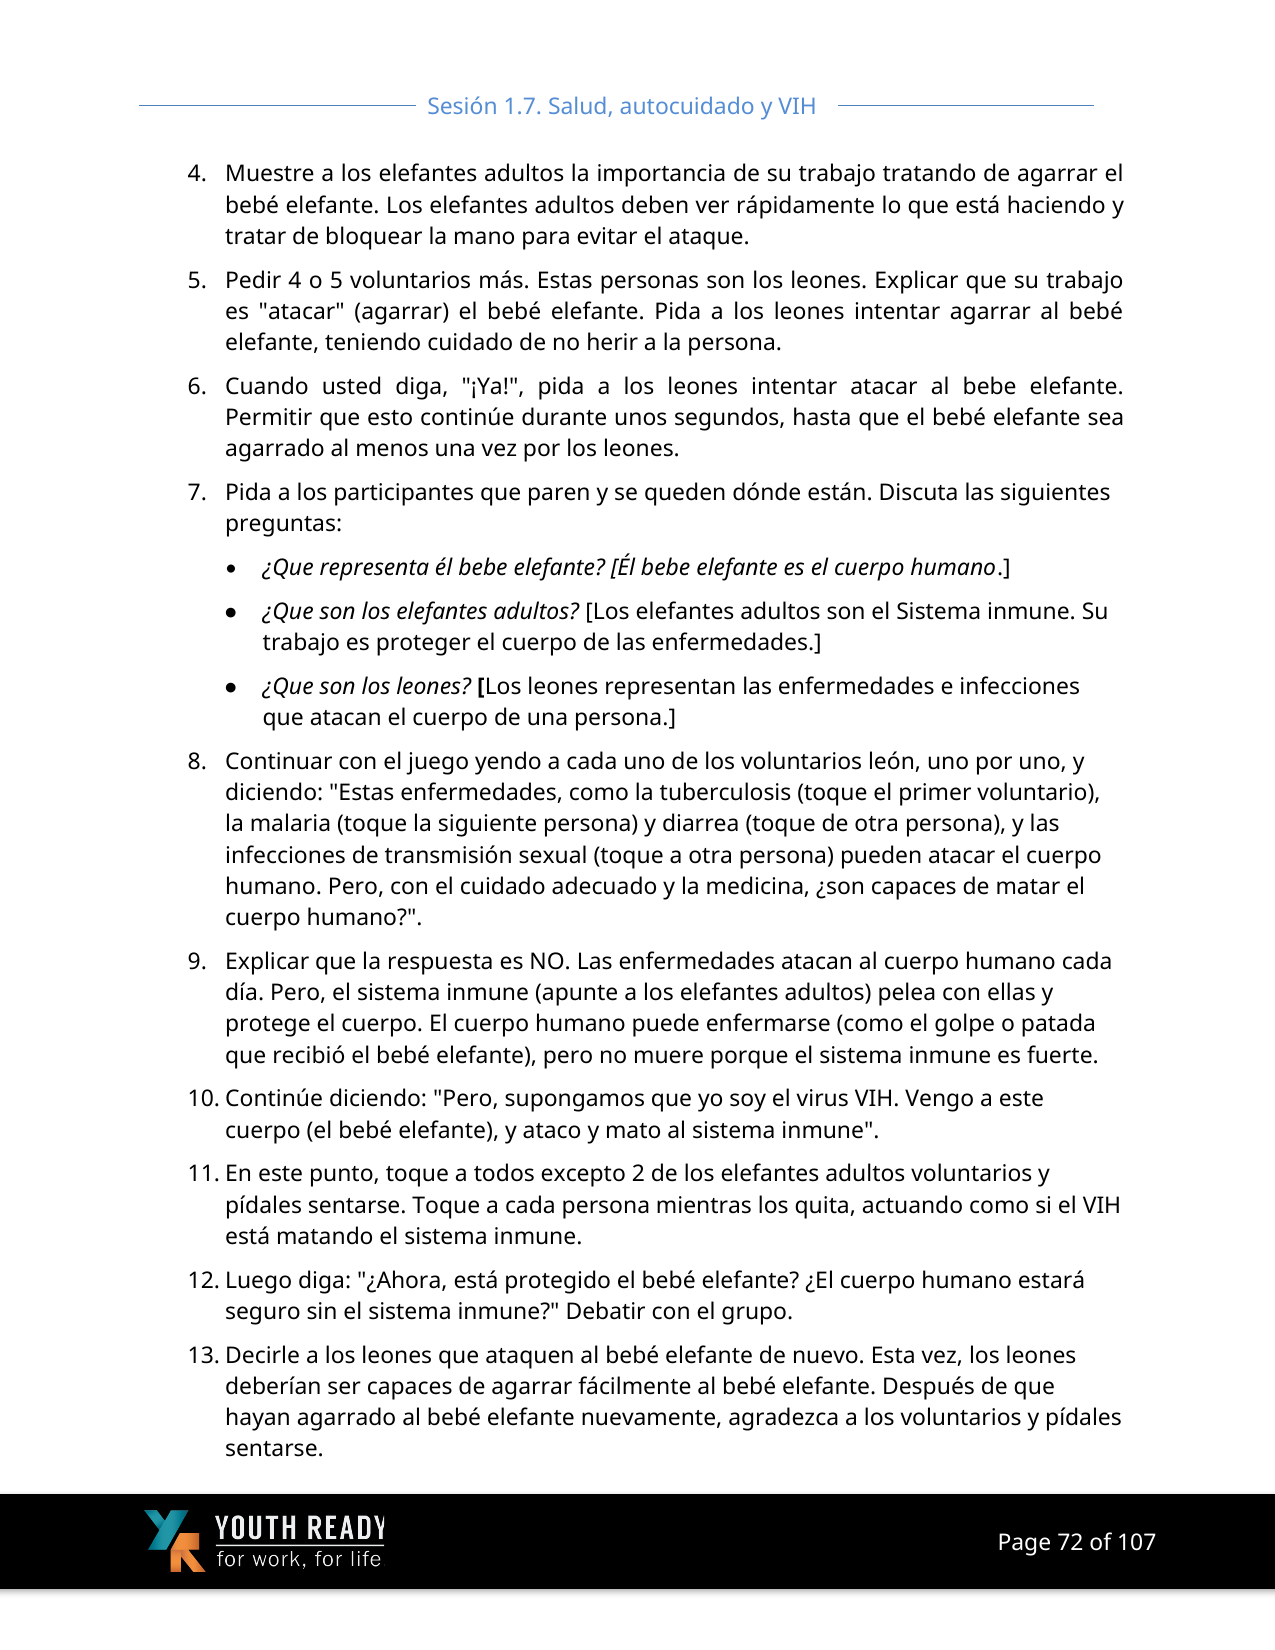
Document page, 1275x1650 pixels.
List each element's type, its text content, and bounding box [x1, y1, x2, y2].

list Cuando usted diga, "¡Ya!", pida a los leones intentar atacar al bebe elefante. Permitir que esto continúe durante unos segundos, hasta que el bebé elefante sea agarrado al menos una vez por los leones. [187, 370, 1125, 464]
list Muestre a los elefantes adultos la importancia de su trabajo tratando de agarrar el bebé elefante. Los elefantes adultos deben ver rápidamente lo que está haciendo y tratar de bloquear la mano para evitar el ataque. [187, 150, 1125, 251]
list Pida a los participantes que paren y se queden dónde están. Discuta las siguientes preguntas: [187, 476, 1125, 539]
list Continúe diciendo: "Pero, supongamos que yo soy el virus VIH. Vengo a este cuerpo (el bebé elefante), y ataco y mato al sistema inmune". [187, 1082, 1125, 1145]
list En este punto, toque a todos excepto 2 de los elefantes adultos voluntarios y pídales sentarse. Toque a cada persona mientras los quita, actuando como si el VIH está matando el sistema inmune. [187, 1157, 1125, 1251]
list Decirle a los leones que ataquen al bebé elefante de nuevo. Esta vez, los leones deberían ser capaces de agarrar fácilmente al bebé elefante. Después de que hayan agarrado al bebé elefante nuevamente, agradezca a los voluntarios y pídales sentarse. [187, 1339, 1125, 1464]
list ¿Que son los elefantes adultos? [Los elefantes adultos son el Sistema inmune. Su trabajo es proteger el cuerpo de las enfermedades.] [225, 595, 1125, 657]
list ¿Que representa él bebe elefante? [Él bebe elefante es el cuerpo humano.] [225, 551, 1125, 582]
list Pedir 4 o 5 voluntarios más. Estas personas son los leones. Explicar que su trabajo es "atacar" (agarrar) el bebé elefante. Pida a los leones intentar agarrar al bebé elefante, teniendo cuidado de no herir a la persona. [187, 264, 1125, 357]
picture [143, 1509, 384, 1572]
list ¿Que son los leones? [Los leones representan las enfermedades e infecciones que atacan el cuerpo de una persona.] [225, 670, 1125, 732]
list Luego diga: "¿Ahora, está protegido el bebé elefante? ¿El cuerpo humano estará seguro sin el sistema inmune?" Debatir con el grupo. [187, 1264, 1125, 1326]
list Explicar que la respuesta es NO. Las enfermedades atacan al cuerpo humano cada día. Pero, el sistema inmune (apunte a los elefantes adultos) pelea con ellas y protege el cuerpo. El cuerpo humano puede enfermarse (como el golpe o patada que recibió el bebé elefante), pero no muere porque el sistema inmune es fuerte. [187, 945, 1125, 1070]
list Continuar con el juego yendo a cada uno de los voluntarios león, uno por uno, y diciendo: "Estas enfermedades, como la tuberculosis (toque el primer voluntario), la malaria (toque la siguiente persona) y diarrea (toque de otra persona), y las infecciones de transmisión sexual (toque a otra persona) pueden atacar el cuerpo humano. Pero, con el cuidado adecuado y la medicina, ¿son capaces de matar el cuerpo humano?". [187, 745, 1125, 932]
